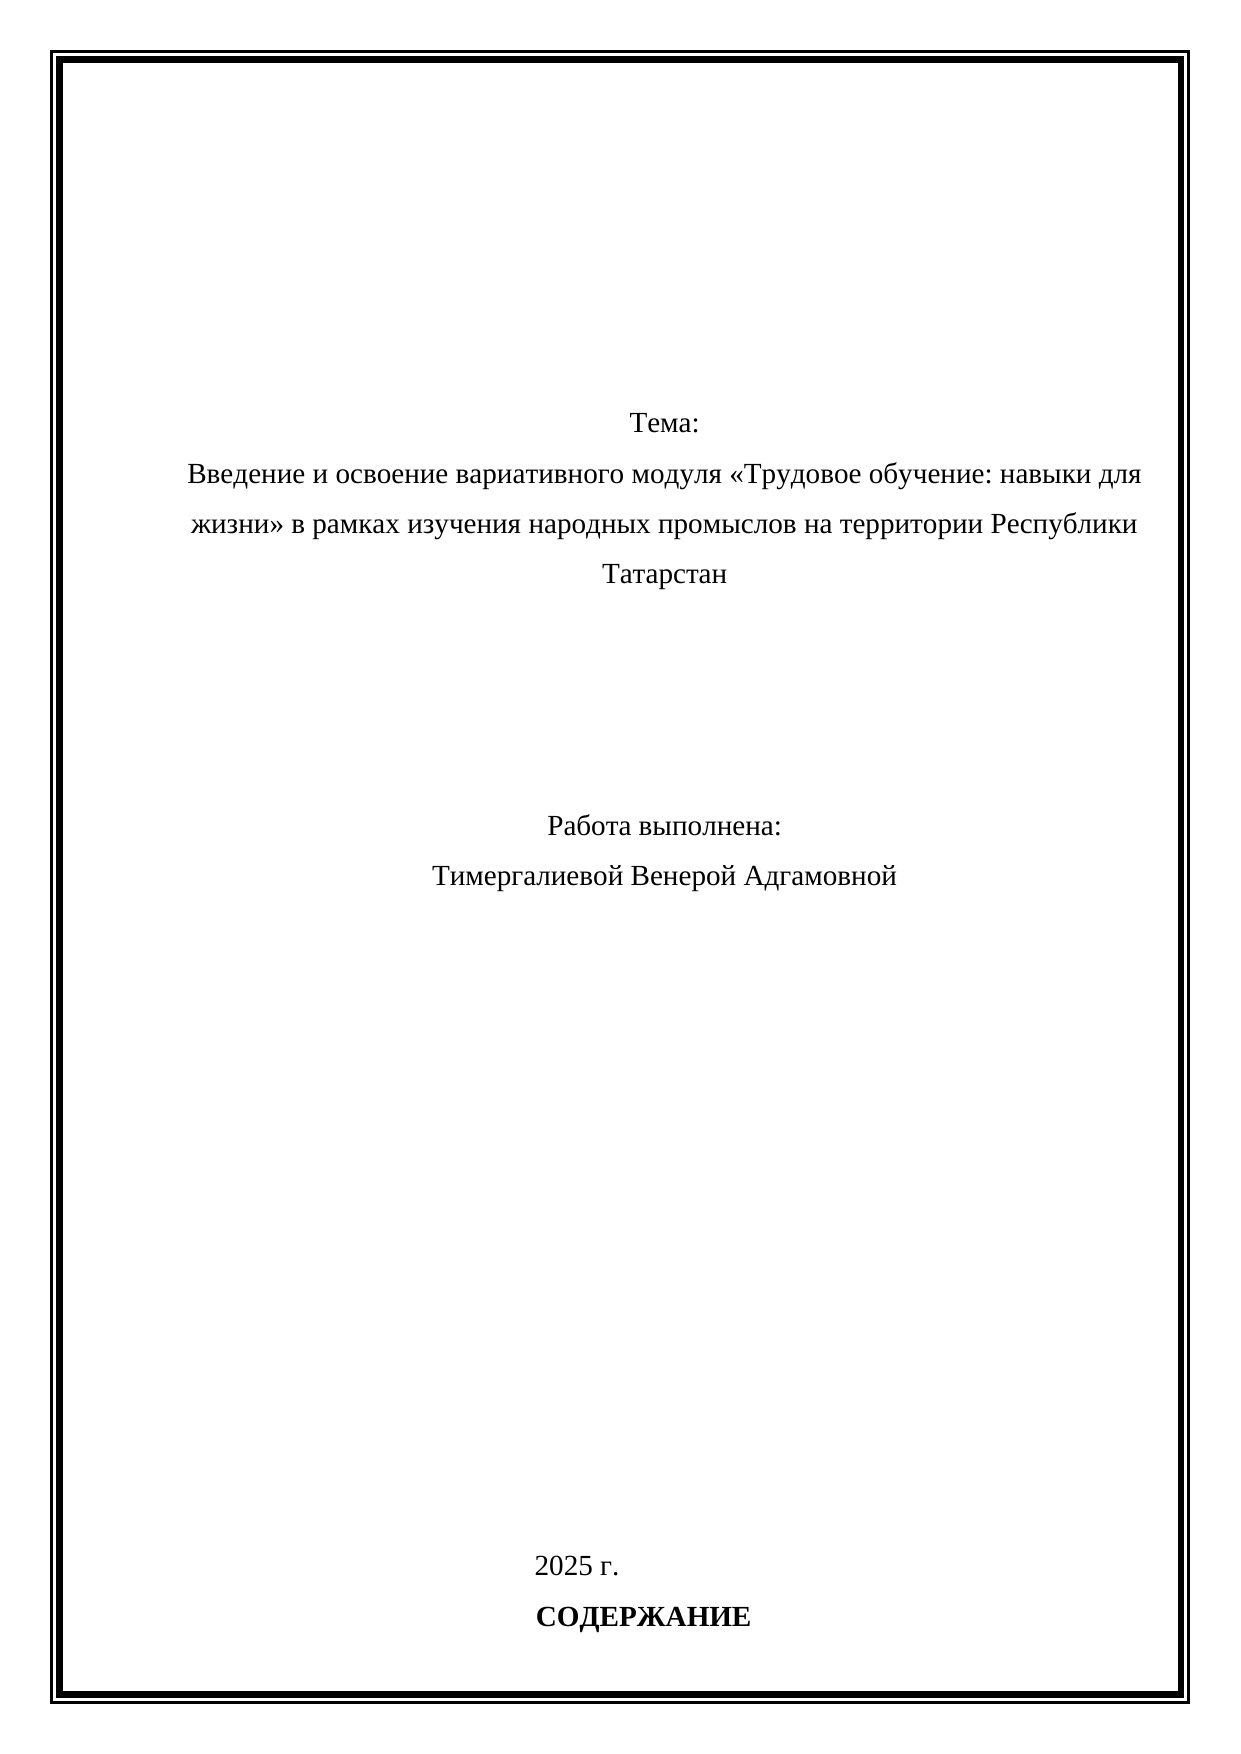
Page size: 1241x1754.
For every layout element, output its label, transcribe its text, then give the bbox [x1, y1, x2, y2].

text Введение и освоение вариативного модуля «Трудовое обучение: навыки для жизни» в рамках изучения народных промыслов на территории Республики Татарстан [177, 456, 1152, 590]
text Тимергалиевой Венерой Адгамовной [177, 858, 1152, 892]
text Работа выполнена: [177, 808, 1152, 842]
text Содержание [177, 1599, 1152, 1632]
text 2025 г. [177, 1548, 1152, 1582]
text Тема: [177, 406, 1152, 439]
